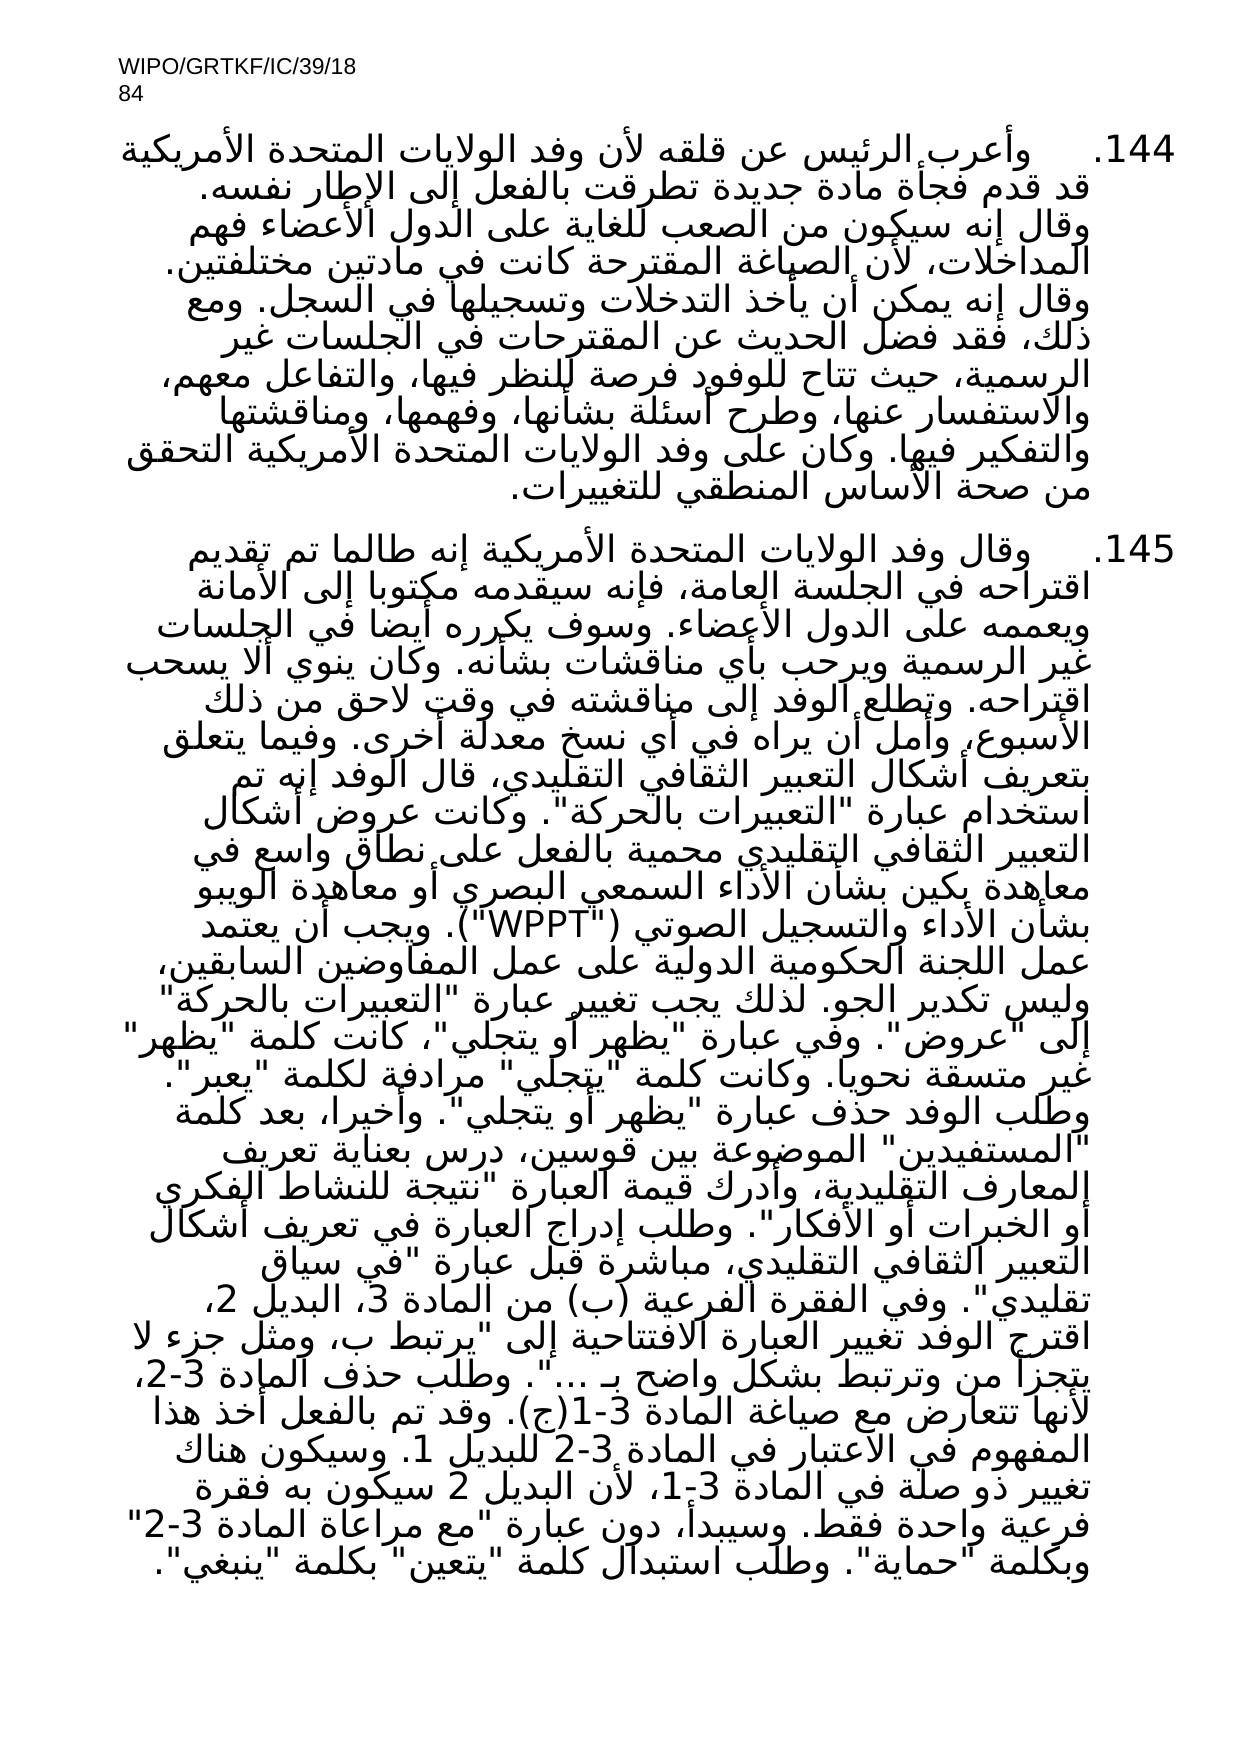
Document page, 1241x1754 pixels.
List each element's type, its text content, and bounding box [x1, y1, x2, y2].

text وأعرب الرئيس عن قلقه لأن وفد الولايات المتحدة الأمريكية قد قدم فجأة مادة جديدة تطرقت بالفعل إلى الإطار نفسه. وقال إنه سيكون من الصعب للغاية على الدول الأعضاء فهم المداخلات، لأن الصياغة المقترحة كانت في مادتين مختلفتين. وقال إنه يمكن أن يأخذ التدخلات وتسجيلها في السجل. ومع ذلك، فقد فضل الحديث عن المقترحات في الجلسات غير الرسمية، حيث تتاح للوفود فرصة للنظر فيها، والتفاعل معهم، والاستفسار عنها، وطرح أسئلة بشأنها، وفهمها، ومناقشتها والتفكير فيها. وكان على وفد الولايات المتحدة الأمريكية التحقق من صحة الأساس المنطقي للتغييرات. [118, 132, 1092, 507]
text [118, 532, 1092, 1582]
